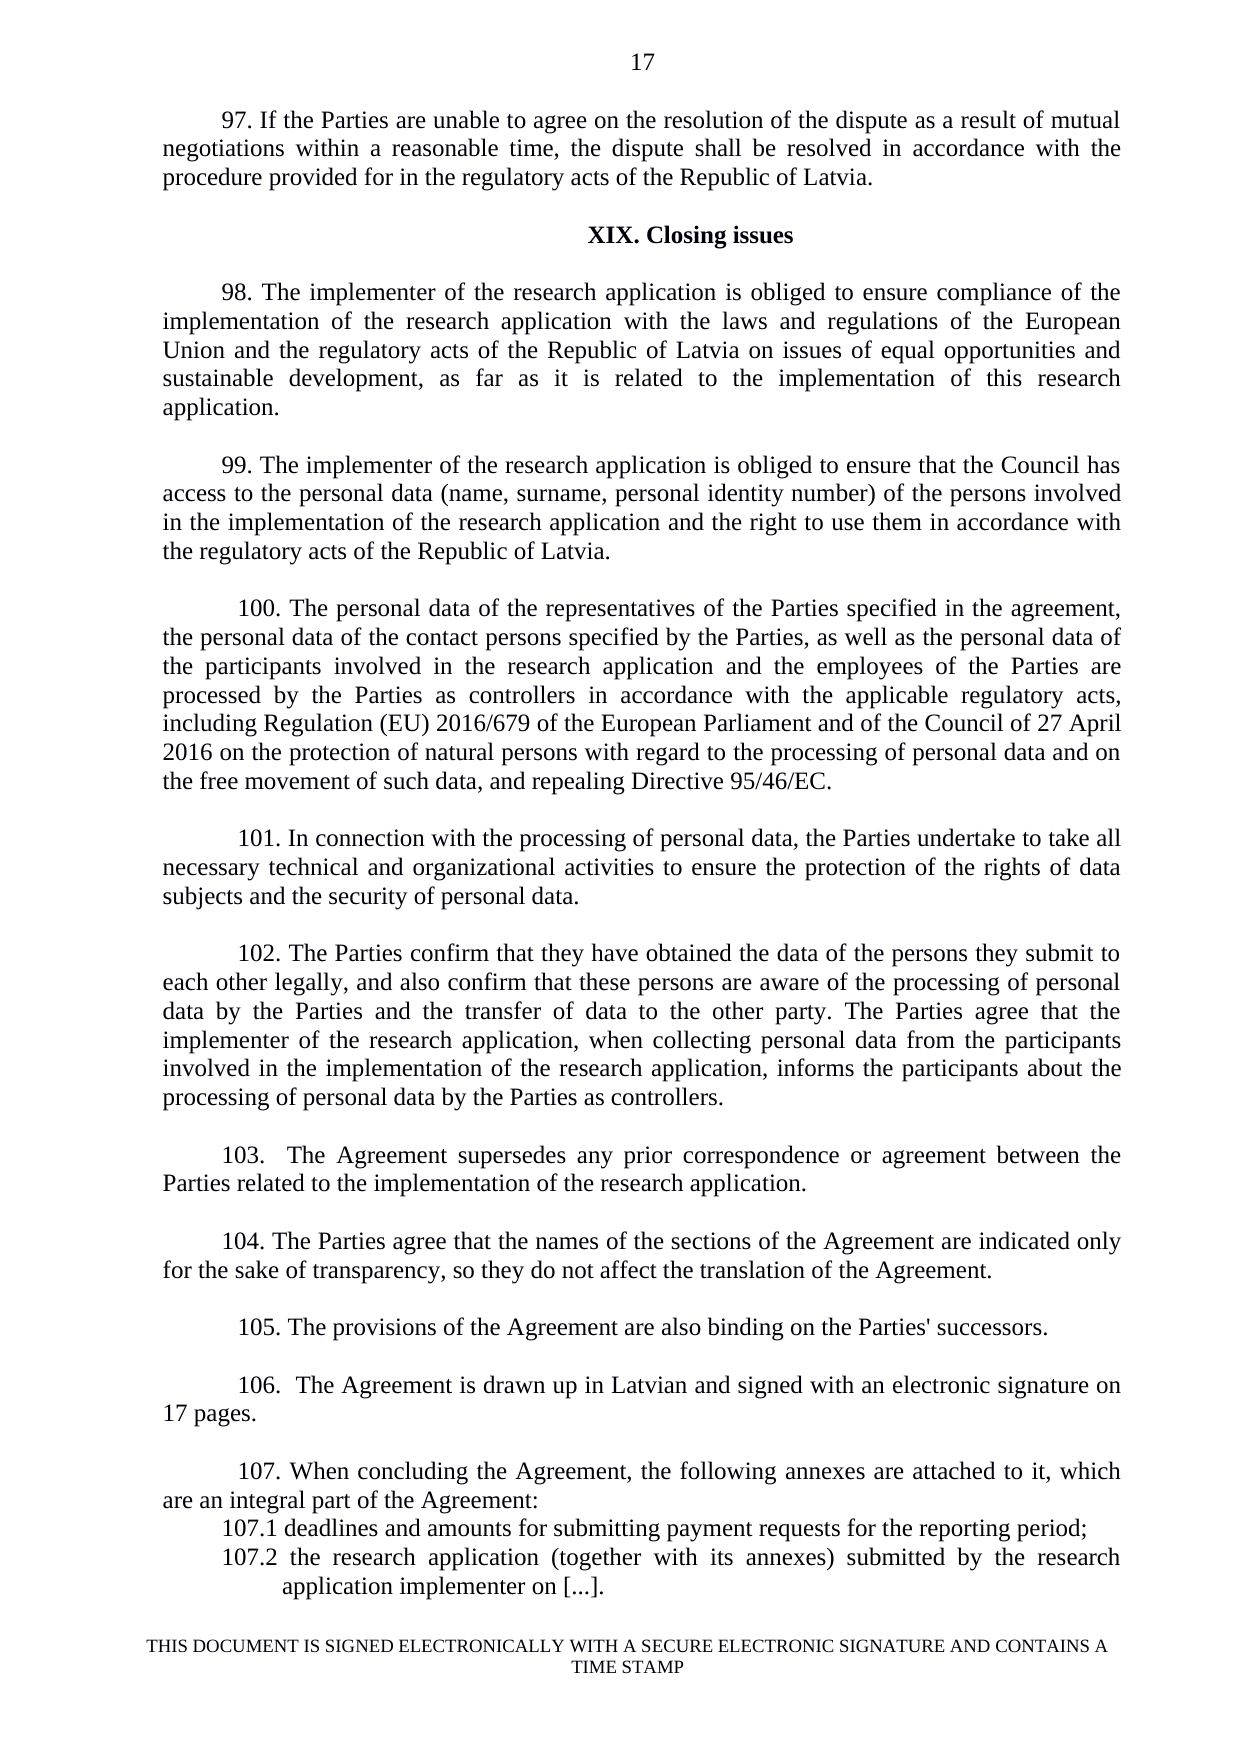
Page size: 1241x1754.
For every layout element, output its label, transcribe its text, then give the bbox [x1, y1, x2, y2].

text 97. If the Parties are unable to agree on the resolution of the dispute as a result of mutual negotiations within a reasonable time, the dispute shall be resolved in accordance with the procedure provided for in the regulatory acts of the Republic of Latvia. [162, 105, 1122, 191]
text 98. The implementer of the research application is obliged to ensure compliance of the implementation of the research application with the laws and regulations of the European Union and the regulatory acts of the Republic of Latvia on issues of equal opportunities and sustainable development, as far as it is related to the implementation of this research application. [162, 277, 1122, 421]
text 107.1 deadlines and amounts for submitting payment requests for the reporting period; [221, 1513, 1122, 1542]
text 99. The implementer of the research application is obliged to ensure that the Council has access to the personal data (name, surname, personal identity number) of the persons involved in the implementation of the research application and the right to use them in accordance with the regulatory acts of the Republic of Latvia. [162, 450, 1122, 565]
text 107.2 the research application (together with its annexes) submitted by the research application implementer on [...]. [221, 1542, 1122, 1600]
text 107. When concluding the Agreement, the following annexes are attached to it, which are an integral part of the Agreement: [162, 1456, 1122, 1513]
text 101. In connection with the processing of personal data, the Parties undertake to take all necessary technical and organizational activities to ensure the protection of the rights of data subjects and the security of personal data. [162, 823, 1122, 910]
text 106. The Agreement is drawn up in Latvian and signed with an electronic signature on 17 pages. [162, 1370, 1122, 1427]
text 102. The Parties confirm that they have obtained the data of the persons they submit to each other legally, and also confirm that these persons are aware of the processing of personal data by the Parties and the transfer of data to the other party. The Parties agree that the implementer of the research application, when collecting personal data from the participants involved in the implementation of the research application, informs the participants about the processing of personal data by the Parties as controllers. [162, 938, 1122, 1111]
text 103. The Agreement supersedes any prior correspondence or agreement between the Parties related to the implementation of the research application. [162, 1140, 1122, 1197]
text 104. The Parties agree that the names of the sections of the Agreement are indicated only for the sake of transparency, so they do not affect the translation of the Agreement. [162, 1226, 1122, 1283]
text XIX. Closing issues [259, 220, 1122, 248]
text 105. The provisions of the Agreement are also binding on the Parties' successors. [162, 1312, 1122, 1341]
text 100. The personal data of the representatives of the Parties specified in the agreement, the personal data of the contact persons specified by the Parties, as well as the personal data of the participants involved in the research application and the employees of the Parties are processed by the Parties as controllers in accordance with the applicable regulatory acts, including Regulation (EU) 2016/679 of the European Parliament and of the Council of 27 April 2016 on the protection of natural persons with regard to the processing of personal data and on the free movement of such data, and repealing Directive 95/46/EC. [162, 593, 1122, 795]
